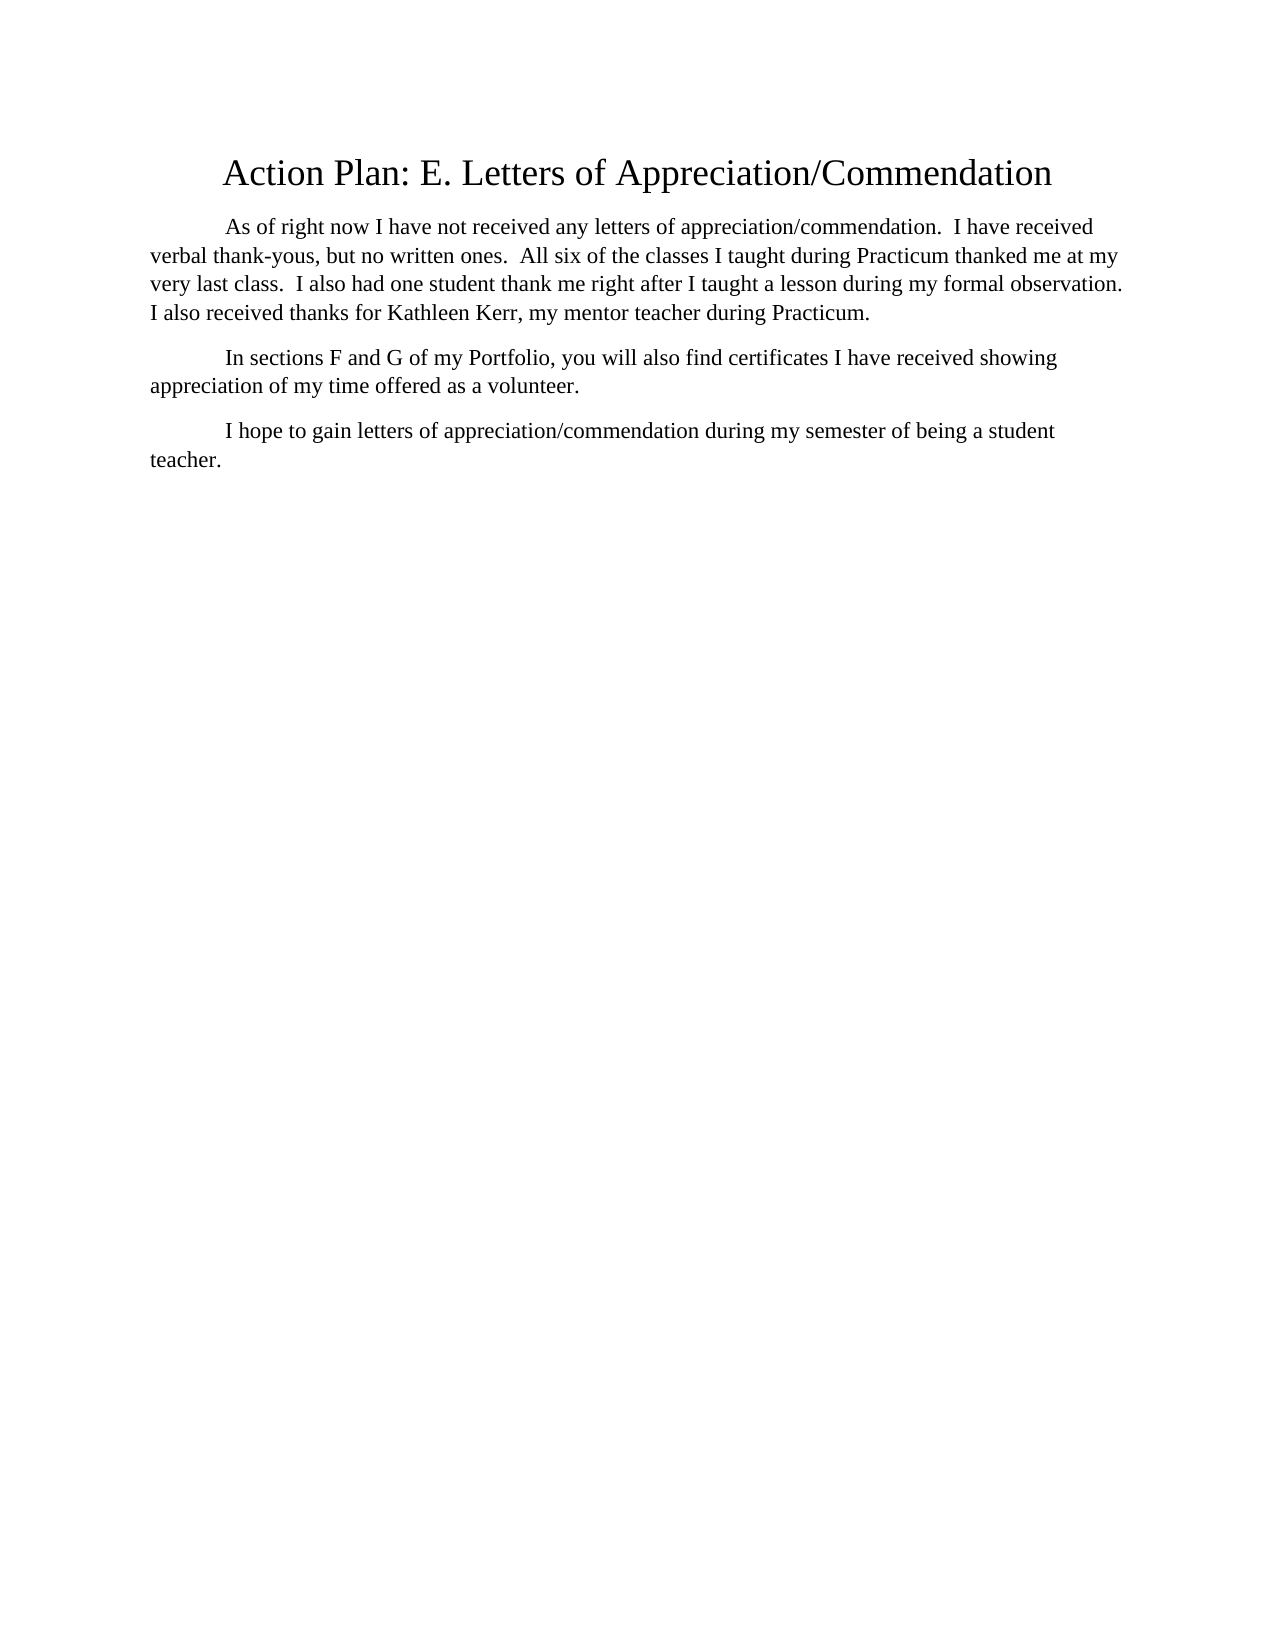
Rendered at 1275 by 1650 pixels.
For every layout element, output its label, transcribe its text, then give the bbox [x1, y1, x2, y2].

text I hope to gain letters of appreciation/commendation during my semester of being a student teacher. [150, 417, 1125, 472]
text Action Plan: E. Letters of Appreciation/Commendation [150, 150, 1125, 193]
text As of right now I have not received any letters of appreciation/commendation. I have received verbal thank-yous, but no written ones. All six of the classes I taught during Practicum thanked me at my very last class. I also had one student thank me right after I taught a lesson during my formal observation. I also received thanks for Kathleen Kerr, my mentor teacher during Practicum. [150, 213, 1125, 325]
text In sections F and G of my Portfolio, you will also find certificates I have received showing appreciation of my time offered as a volunteer. [150, 344, 1125, 398]
